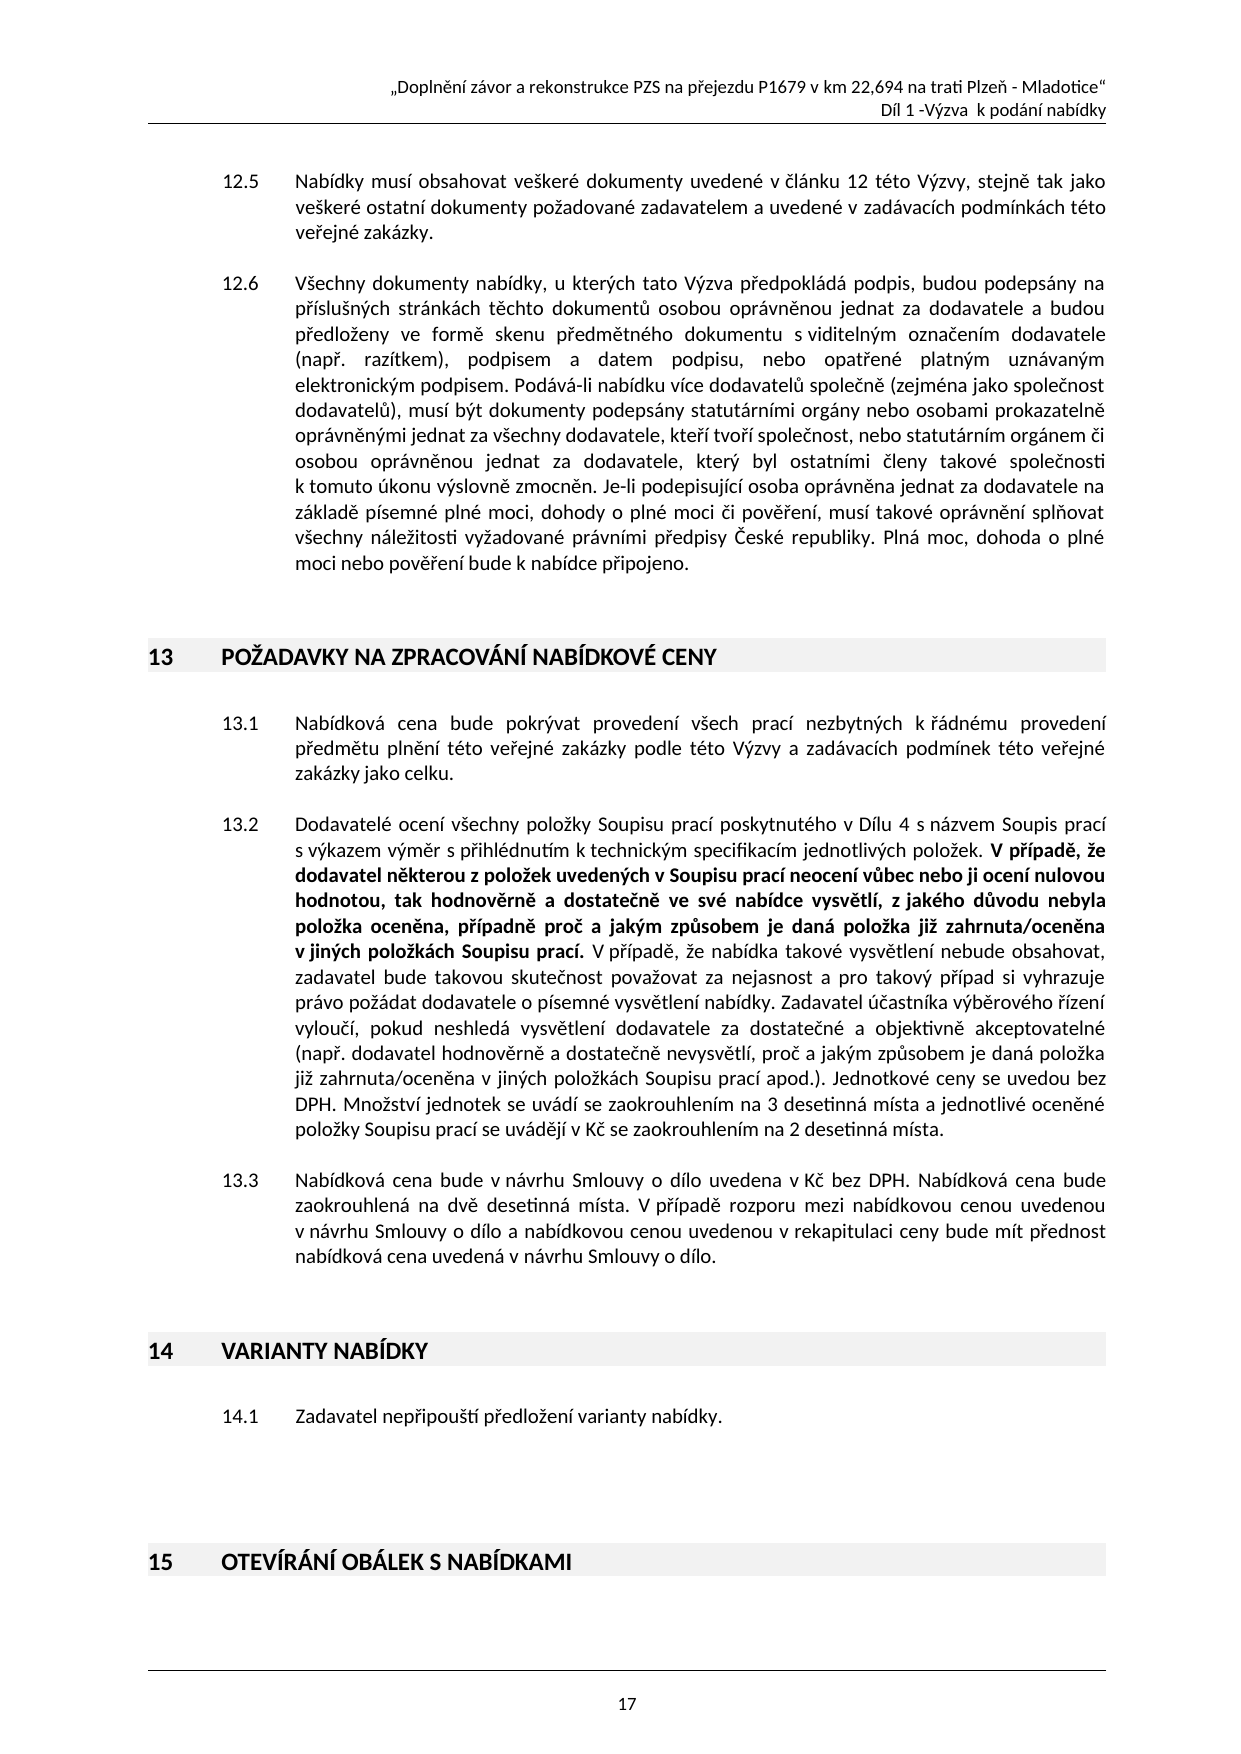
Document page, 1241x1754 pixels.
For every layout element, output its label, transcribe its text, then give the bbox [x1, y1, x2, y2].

subtitle POŽADAVKY NA ZPRACOVÁNÍ NABÍDKOVÉ CENY [148, 638, 1106, 672]
list Zadavatel nepřipouští předložení varianty nabídky. [222, 1403, 1106, 1429]
list Všechny dokumenty nabídky, u kterých tato Výzva předpokládá podpis, budou podepsány na příslušných stránkách těchto dokumentů osobou oprávněnou jednat za dodavatele a budou předloženy ve formě skenu předmětného dokumentu s viditelným označením dodavatele (např. razítkem), podpisem a datem podpisu, nebo opatřené platným uznávaným elektronickým podpisem. Podává-li nabídku více dodavatelů společně (zejména jako společnost dodavatelů), musí být dokumenty podepsány statutárními orgány nebo osobami prokazatelně oprávněnými jednat za všechny dodavatele, kteří tvoří společnost, nebo statutárním orgánem či osobou oprávněnou jednat za dodavatele, který byl ostatními členy takové společnosti k tomuto úkonu výslovně zmocněn. Je-li podepisující osoba oprávněna jednat za dodavatele na základě písemné plné moci, dohody o plné moci či pověření, musí takové oprávnění splňovat všechny náležitosti vyžadované právními předpisy České republiky. Plná moc, dohoda o plné moci nebo pověření bude k nabídce připojeno. [222, 270, 1106, 575]
list Nabídková cena bude pokrývat provedení všech prací nezbytných k řádnému provedení předmětu plnění této veřejné zakázky podle této Výzvy a zadávacích podmínek této veřejné zakázky jako celku. [222, 710, 1106, 786]
list Nabídková cena bude v návrhu Smlouvy o dílo uvedena v Kč bez DPH. Nabídková cena bude zaokrouhlená na dvě desetinná místa. V případě rozporu mezi nabídkovou cenou uvedenou v návrhu Smlouvy o dílo a nabídkovou cenou uvedenou v rekapitulaci ceny bude mít přednost nabídková cena uvedená v návrhu Smlouvy o dílo. [222, 1167, 1106, 1269]
subtitle OTEVÍRÁNÍ OBÁLEK S NABÍDKAMI [148, 1543, 1106, 1576]
list Dodavatelé ocení všechny položky Soupisu prací poskytnutého v Dílu 4 s názvem Soupis prací s výkazem výměr s přihlédnutím k technickým specifikacím jednotlivých položek. V případě, že dodavatel některou z položek uvedených v Soupisu prací neocení vůbec nebo ji ocení nulovou hodnotou, tak hodnověrně a dostatečně ve své nabídce vysvětlí, z jakého důvodu nebyla položka oceněna, případně proč a jakým způsobem je daná položka již zahrnuta/oceněna v jiných položkách Soupisu prací. V případě, že nabídka takové vysvětlení nebude obsahovat, zadavatel bude takovou skutečnost považovat za nejasnost a pro takový případ si vyhrazuje právo požádat dodavatele o písemné vysvětlení nabídky. Zadavatel účastníka výběrového řízení vyloučí, pokud neshledá vysvětlení dodavatele za dostatečné a objektivně akceptovatelné (např. dodavatel hodnověrně a dostatečně nevysvětlí, proč a jakým způsobem je daná položka již zahrnuta/oceněna v jiných položkách Soupisu prací apod.). Jednotkové ceny se uvedou bez DPH. Množství jednotek se uvádí se zaokrouhlením na 3 desetinná místa a jednotlivé oceněné položky Soupisu prací se uvádějí v Kč se zaokrouhlením na 2 desetinná místa. [222, 811, 1106, 1142]
subtitle VARIANTY NABÍDKY [148, 1332, 1106, 1366]
list Nabídky musí obsahovat veškeré dokumenty uvedené v článku 12 této Výzvy, stejně tak jako veškeré ostatní dokumenty požadované zadavatelem a uvedené v zadávacích podmínkách této veřejné zakázky. [222, 168, 1106, 245]
